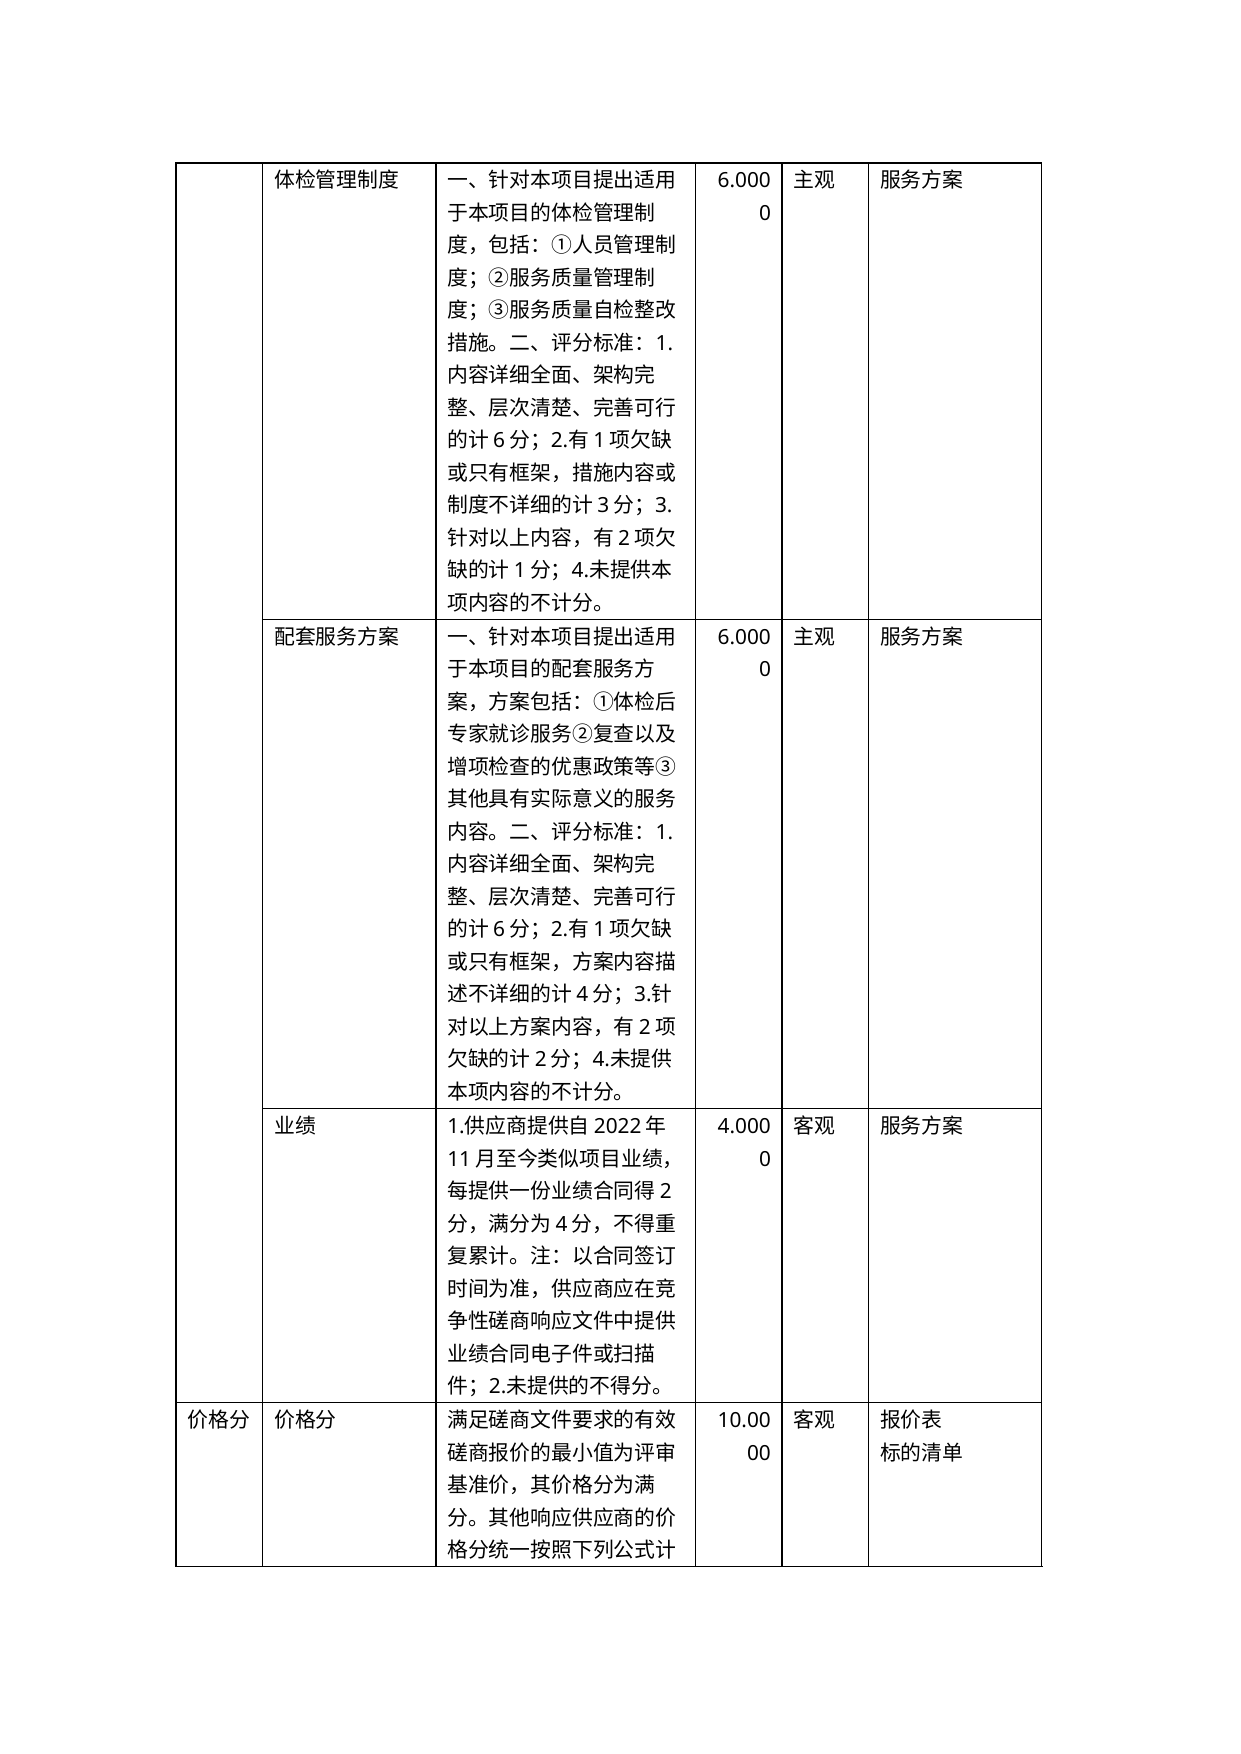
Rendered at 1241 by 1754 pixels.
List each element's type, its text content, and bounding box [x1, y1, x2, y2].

table_cell 主观 [783, 164, 868, 618]
table_cell 服务方案 [869, 620, 1041, 1108]
table_cell 业绩 [263, 1109, 435, 1402]
table_cell 体检管理制度 [263, 164, 435, 618]
table_cell 1.供应商提供自2022年11月至今类似项目业绩，每提供一份业绩合同得2分，满分为4分，不得重复累计。注：以合同签订时间为准，供应商应在竞争性磋商响应文件中提供业绩合同电子件或扫描件；2.未提供的不得分。 [437, 1109, 695, 1402]
table_cell 6.0000 [696, 164, 781, 618]
table_cell 配套服务方案 [263, 620, 435, 1108]
table_cell 报价表 标的清单 [869, 1403, 1041, 1566]
table_cell 4.0000 [696, 1109, 781, 1402]
table_cell 客观 [783, 1403, 868, 1566]
table_cell 服务方案 [869, 1109, 1041, 1402]
table_cell 服务方案 [869, 164, 1041, 618]
table_cell 一、针对本项目提出适用于本项目的配套服务方案，方案包括：①体检后专家就诊服务②复查以及增项检查的优惠政策等③其他具有实际意义的服务内容。二、评分标准：1.内容详细全面、架构完整、层次清楚、完善可行的计6分；2.有1项欠缺或只有框架，方案内容描述不详细的计4分；3.针对以上方案内容，有2项欠缺的计2分；4.未提供本项内容的不计分。 [437, 620, 695, 1108]
table_cell 10.0000 [696, 1403, 781, 1566]
table_cell 主观 [783, 620, 868, 1108]
table_cell 价格分 [177, 1403, 262, 1566]
table_cell 客观 [783, 1109, 868, 1402]
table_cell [437, 1403, 695, 1566]
table_cell 6.0000 [696, 620, 781, 1108]
table_cell 价格分 [263, 1403, 435, 1566]
table_cell 一、针对本项目提出适用于本项目的体检管理制度，包括：①人员管理制度；②服务质量管理制度；③服务质量自检整改措施。二、评分标准：1.内容详细全面、架构完整、层次清楚、完善可行的计6分；2.有1项欠缺或只有框架，措施内容或制度不详细的计3分；3.针对以上内容，有2项欠缺的计1分；4.未提供本项内容的不计分。 [437, 164, 695, 618]
